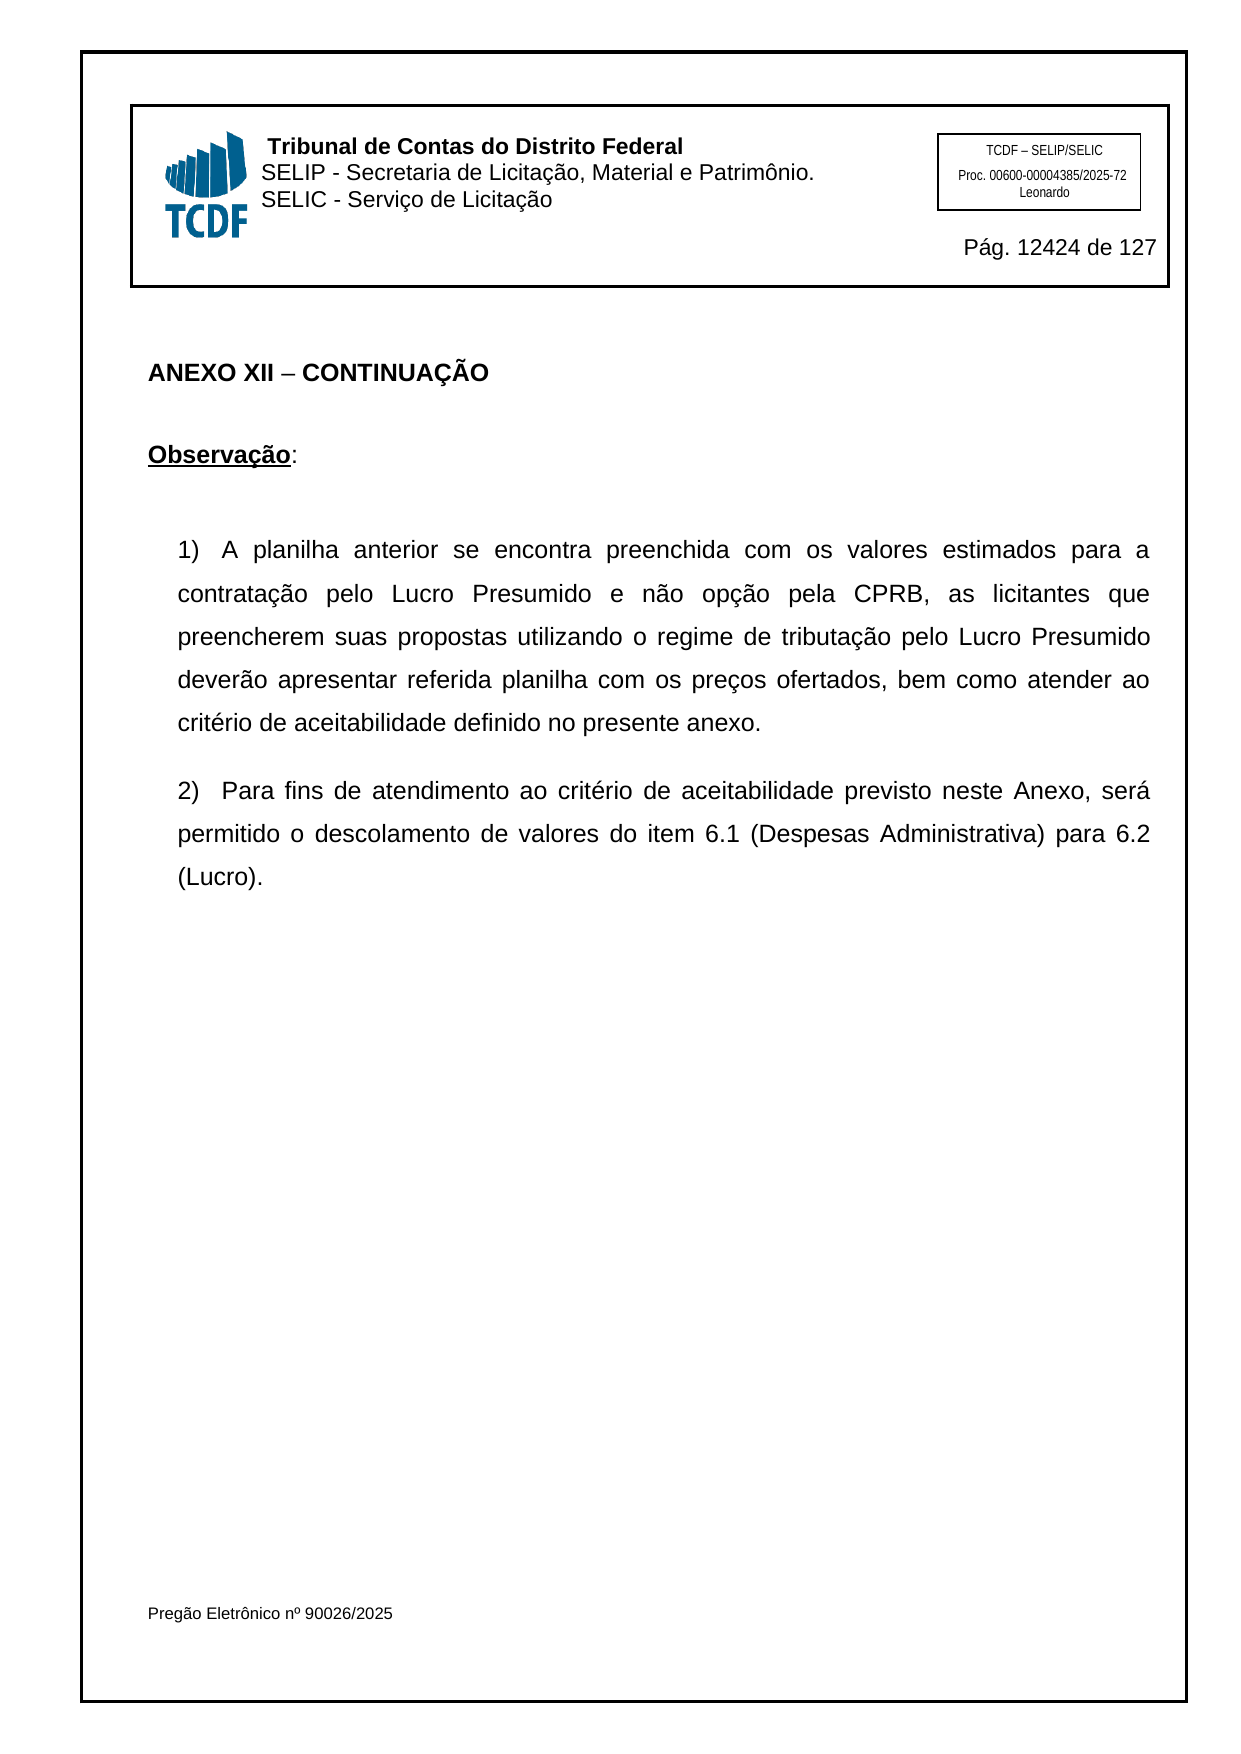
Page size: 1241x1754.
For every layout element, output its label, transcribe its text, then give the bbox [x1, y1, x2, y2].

picture [150, 128, 262, 240]
text Observação: [148, 441, 1152, 469]
text ANEXO XII – CONTINUAÇÃO [148, 358, 1152, 387]
list A planilha anterior se encontra preenchida com os valores estimados para a contratação pelo Lucro Presumido e não opção pela CPRB, as licitantes que preencherem suas propostas utilizando o regime de tributação pelo Lucro Presumido deverão apresentar referida planilha com os preços ofertados, bem como atender ao critério de aceitabilidade definido no presente anexo. [177, 536, 1152, 737]
list Para fins de atendimento ao critério de aceitabilidade previsto neste Anexo, será permitido o descolamento de valores do item 6.1 (Despesas Administrativa) para 6.2 (Lucro). [177, 776, 1152, 891]
